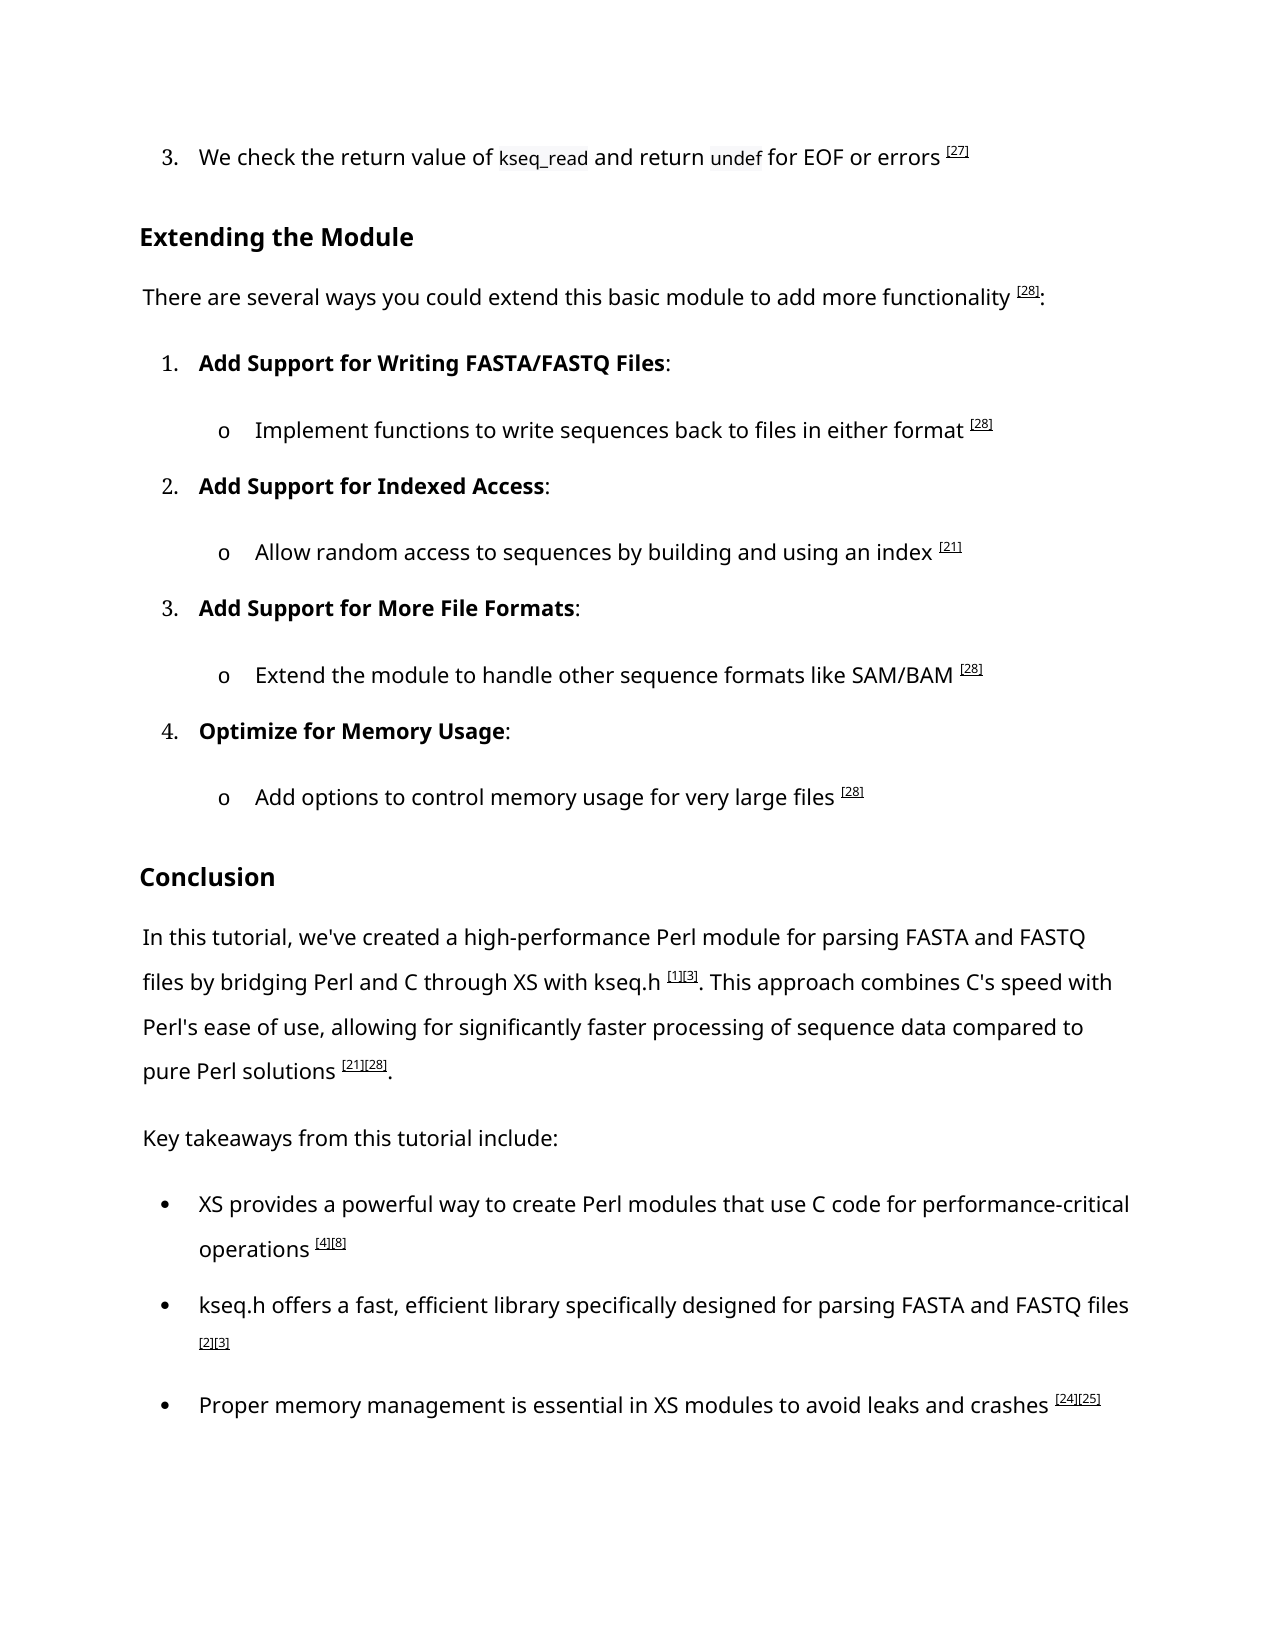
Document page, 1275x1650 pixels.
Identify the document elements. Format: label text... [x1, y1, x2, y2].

list XS provides a powerful way to create Perl modules that use C code for performance-critical operations [4][8] [161, 1189, 1133, 1264]
list kseq.h offers a fast, efficient library specifically designed for parsing FASTA and FASTQ files [2][3] [161, 1289, 1133, 1364]
text Key takeaways from this tutorial include: [142, 1123, 1133, 1152]
text Extending the Module [139, 220, 1133, 254]
list Allow random access to sequences by building and using an index [21] [217, 537, 1133, 567]
list Proper memory management is essential in XS modules to avoid leaks and crashes [24][25] [161, 1390, 1133, 1420]
text In this tutorial, we've created a high-performance Perl module for parsing FASTA and FASTQ files by bridging Perl and C through XS with kseq.h [1][3]. This approach combines C's speed with Perl's ease of use, allowing for significantly faster processing of sequence data compared to pure Perl solutions [21][28]. [142, 922, 1133, 1086]
list Add Support for More File Formats: [161, 593, 1133, 623]
list Add Support for Indexed Access: [161, 471, 1133, 501]
text There are several ways you could extend this basic module to add more functionality [28]: [142, 282, 1133, 311]
list Add options to control memory usage for very large files [28] [217, 782, 1133, 812]
list Extend the module to handle other sequence formats like SAM/BAM [28] [217, 660, 1133, 690]
list Add Support for Writing FASTA/FASTQ Files: [161, 348, 1133, 378]
list Implement functions to write sequences back to files in either format [28] [217, 415, 1133, 445]
list Optimize for Memory Usage: [161, 716, 1133, 746]
text Conclusion [139, 860, 1133, 894]
list We check the return value of kseq_read and return undef for EOF or errors [27] [161, 142, 1133, 172]
